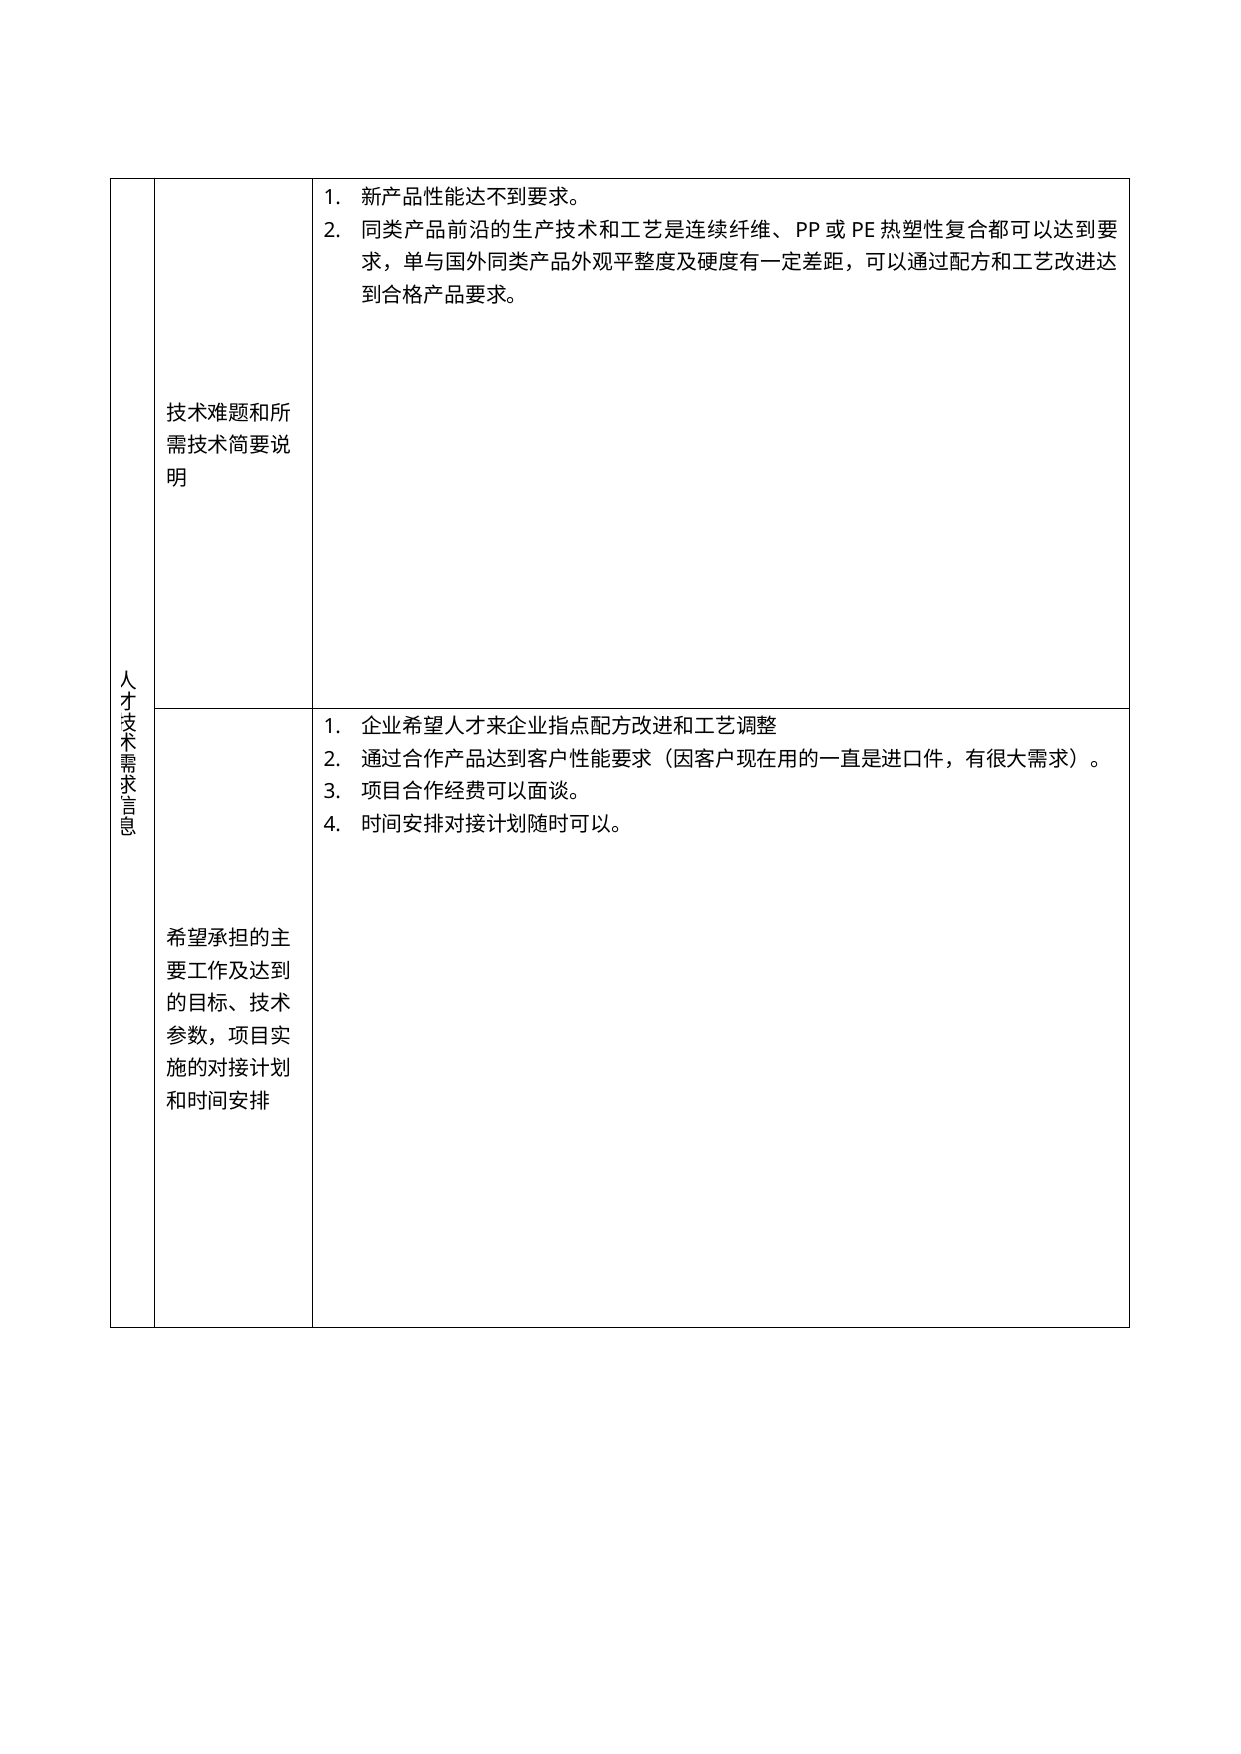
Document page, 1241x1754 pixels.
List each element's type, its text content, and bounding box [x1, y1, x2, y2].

table_cell 希望承担的主要工作及达到的目标、技术参数，项目实施的对接计划和时间安排 [155, 709, 312, 1327]
table_cell 新产品性能达不到要求。 同类产品前沿的生产技术和工艺是连续纤维、PP或PE热塑性复合都可以达到要求，单与国外同类产品外观平整度及硬度有一定差距，可以通过配方和工艺改进达到合格产品要求。 [313, 179, 1129, 708]
table_cell 人才技术需求信息 [111, 179, 154, 1327]
table_cell 企业希望人才来企业指点配方改进和工艺调整 通过合作产品达到客户性能要求（因客户现在用的一直是进口件，有很大需求）。 项目合作经费可以面谈。 时间安排对接计划随时可以。 [313, 709, 1129, 1327]
table_cell 技术难题和所需技术简要说明 [155, 179, 312, 708]
